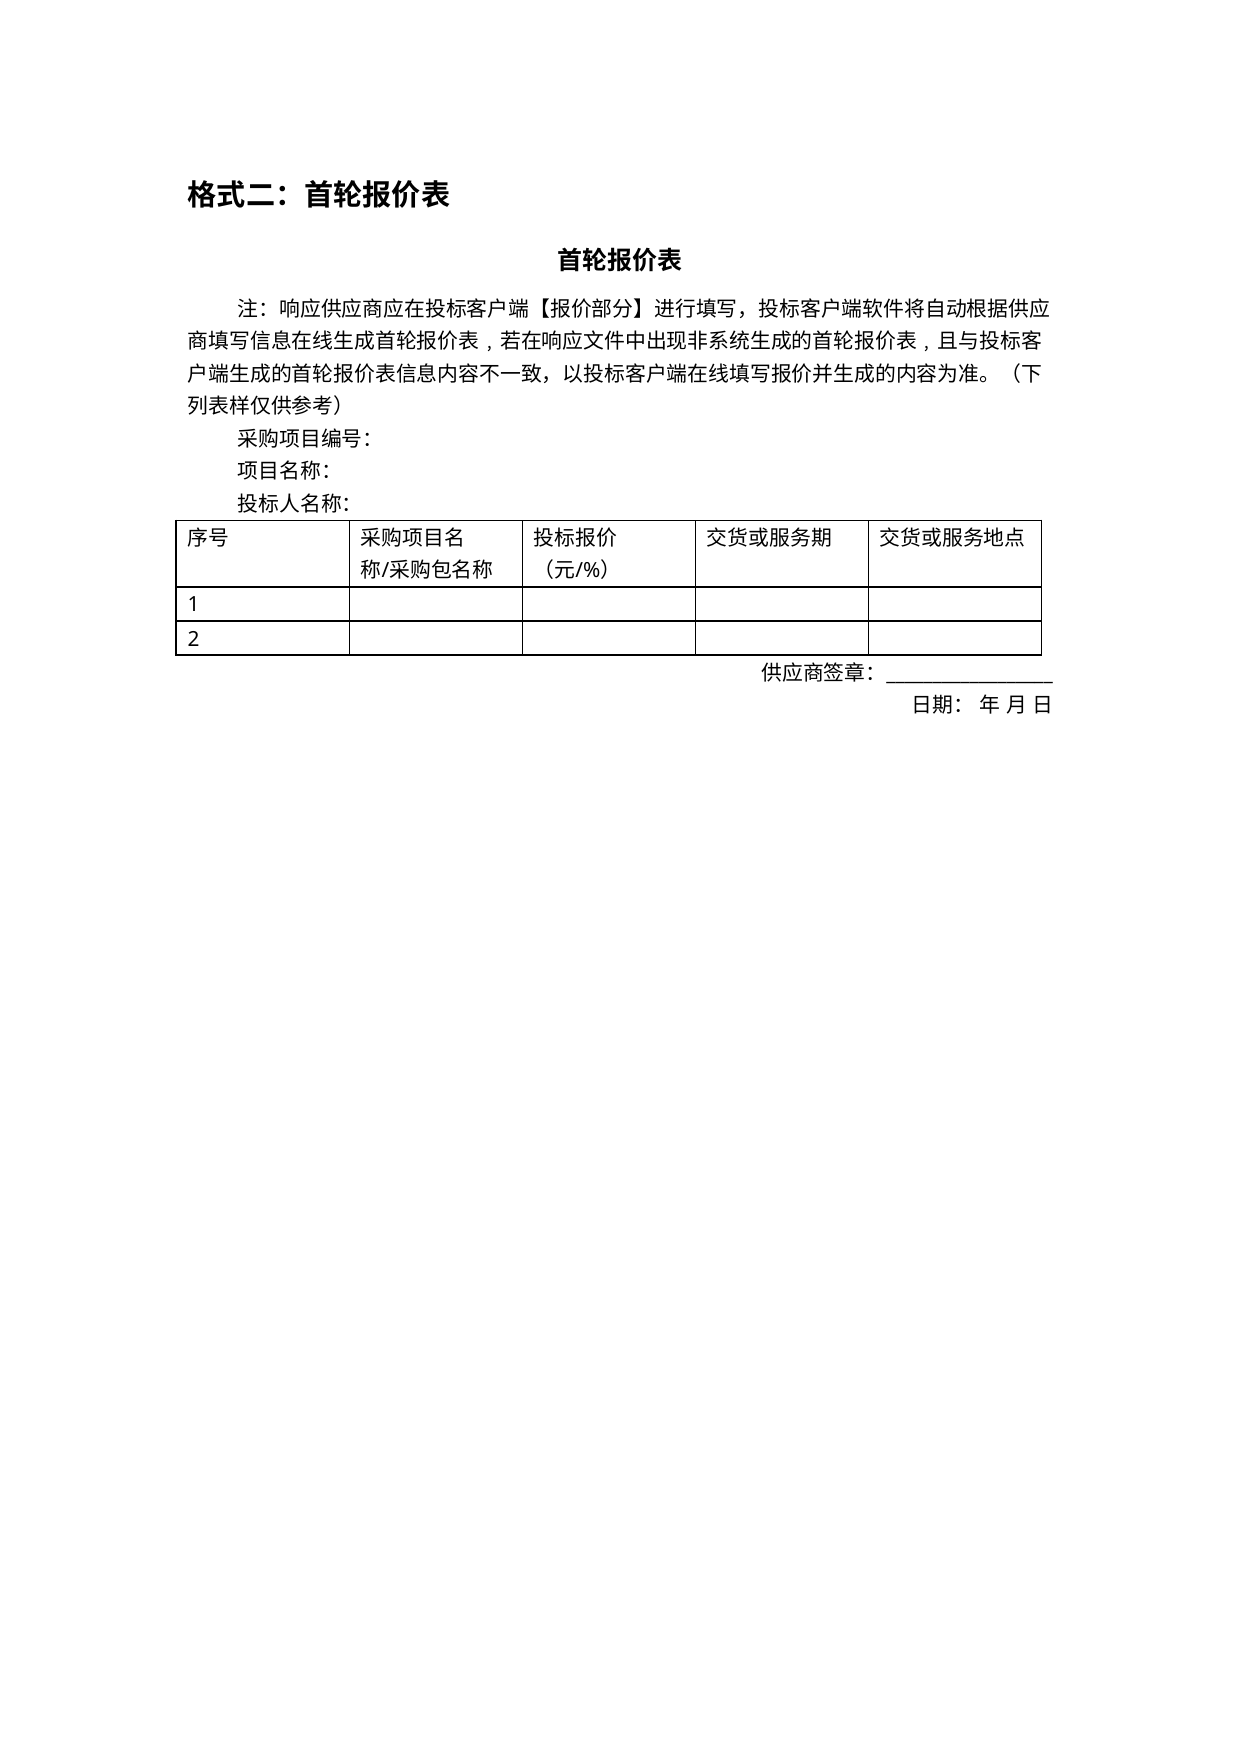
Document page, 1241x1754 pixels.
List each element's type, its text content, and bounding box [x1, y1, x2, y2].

table_cell 2 [177, 622, 349, 654]
table_header 采购项目名称/采购包名称 [350, 521, 522, 586]
table_cell [869, 622, 1041, 654]
table_cell [350, 588, 522, 620]
text 首轮报价表 [187, 227, 1053, 292]
table_cell 1 [177, 588, 349, 620]
text 采购项目编号： [187, 422, 1053, 454]
table_cell [523, 622, 695, 654]
table_header 投标报价（元/%） [523, 521, 695, 586]
table_cell [696, 588, 868, 620]
table_header 序号 [177, 521, 349, 586]
table_cell [869, 588, 1041, 620]
table_cell [350, 622, 522, 654]
text 格式二：首轮报价表 [187, 162, 1053, 227]
table_cell [696, 622, 868, 654]
text 供应商签章：__________________ [187, 656, 1053, 688]
text 投标人名称： [187, 487, 1053, 519]
text 项目名称： [187, 454, 1053, 487]
table_header 交货或服务期 [696, 521, 868, 586]
text 注：响应供应商应在投标客户端【报价部分】进行填写，投标客户端软件将自动根据供应商填写信息在线生成首轮报价表﹐若在响应文件中出现非系统生成的首轮报价表﹐且与投标客户端生成的首轮报价表信息内容不一致，以投标客户端在线填写报价并生成的内容为准。（下列表样仅供参考） [187, 292, 1053, 422]
text 日期： 年 月 日 [187, 688, 1053, 721]
table_header 交货或服务地点 [869, 521, 1041, 586]
table_cell [523, 588, 695, 620]
